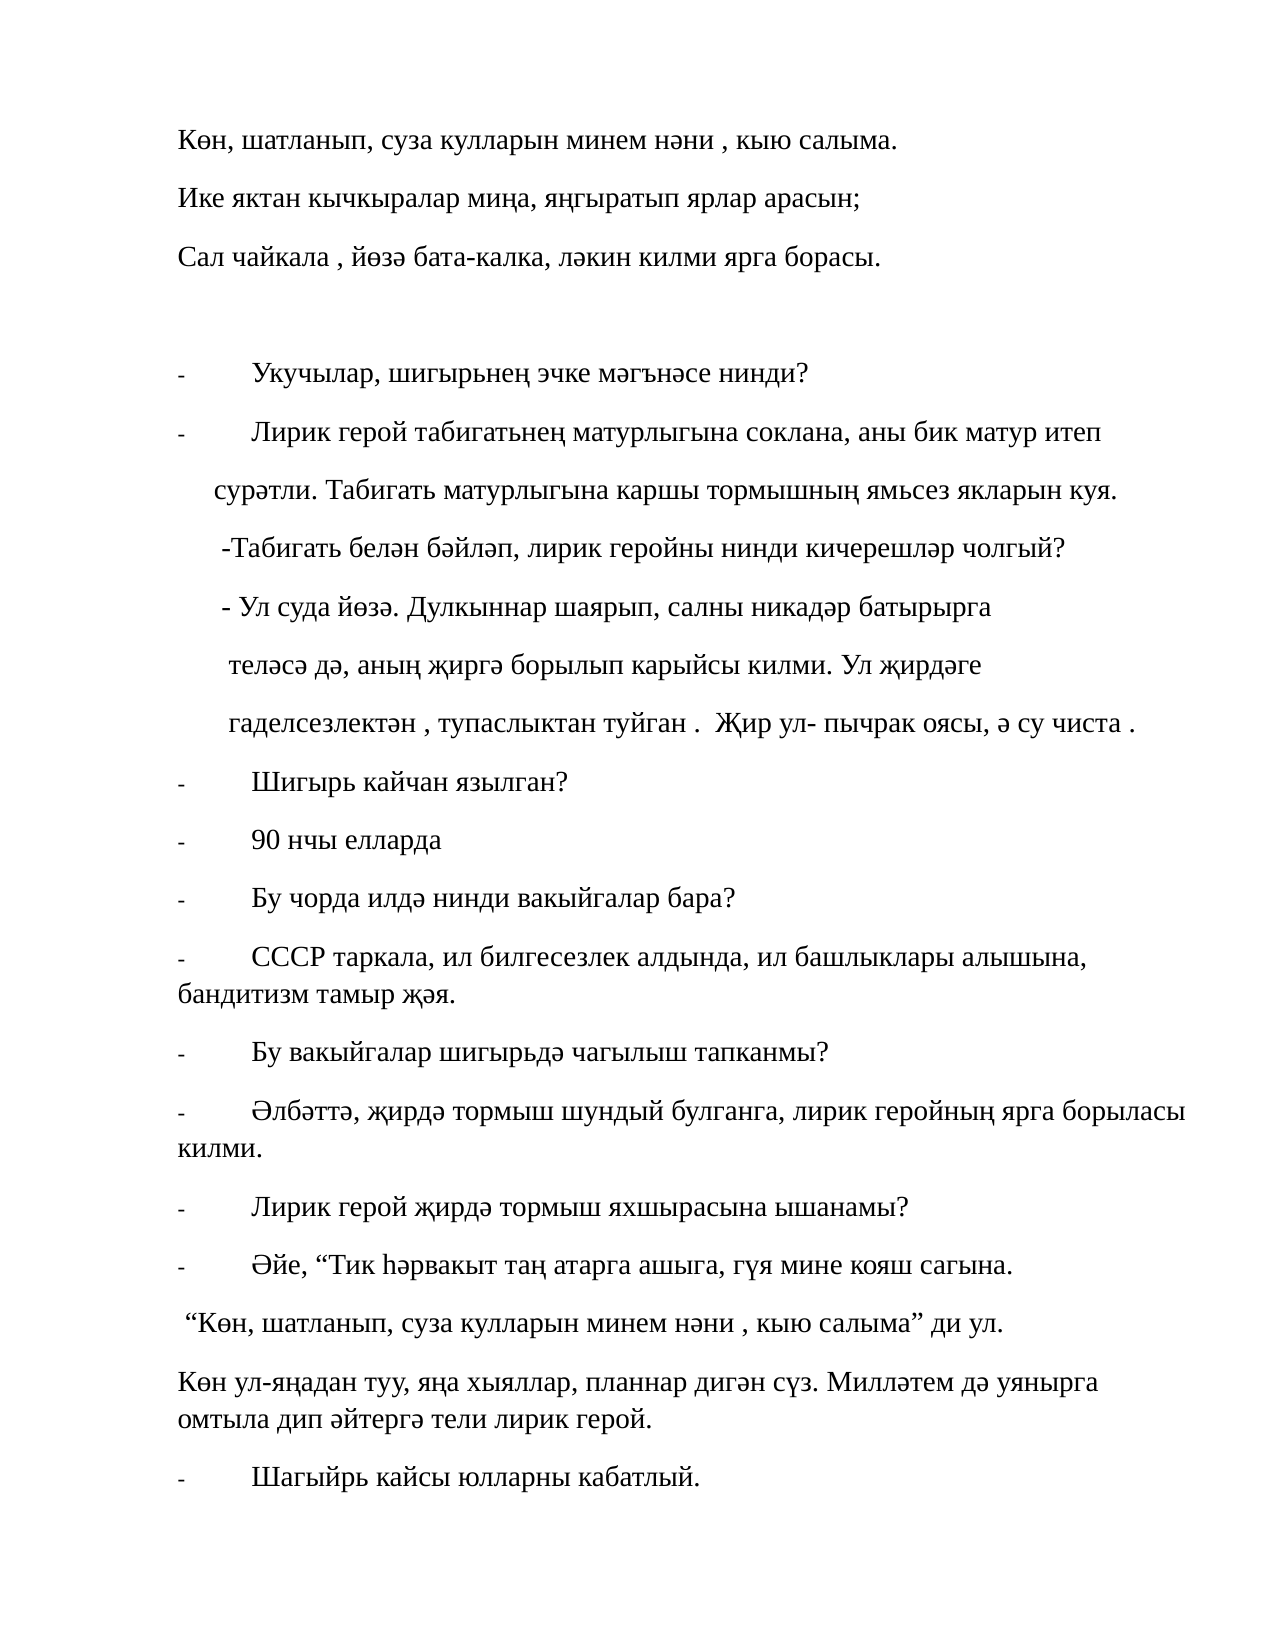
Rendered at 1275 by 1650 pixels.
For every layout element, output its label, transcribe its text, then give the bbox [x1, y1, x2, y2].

text -Табигать белән бәйләп, лирик геройны нинди кичерешләр чолгый? [177, 526, 1186, 564]
list Укучылар, шигырьнең эчке мәгънәсе нинди? [177, 351, 1186, 389]
text гаделсезлектән , тупаслыктан туйган . Җир ул- пычрак оясы, ә су чиста . [177, 701, 1186, 739]
list Көн ул-яңадан туу, яңа хыяллар, планнар дигән сүз. Милләтем дә уянырга омтыла дип әйтергә тели лирик герой. [177, 1360, 1186, 1435]
list Әйе, “Тик һәрвакыт таң атарга ашыга, гүя мине кояш сагына. [177, 1243, 1186, 1281]
list Шигырь кайчан язылган? [177, 760, 1186, 797]
list 90 нчы елларда [177, 818, 1186, 856]
text Көн, шатланып, суза кулларын минем нәни , кыю салыма. [177, 118, 1186, 156]
text сурәтли. Табигать матурлыгына каршы тормышның ямьсез якларын куя. [177, 468, 1186, 506]
list Бу вакыйгалар шигырьдә чагылыш тапканмы? [177, 1031, 1186, 1068]
text теләсә дә, аның җиргә борылып карыйсы килми. Ул җирдәге [177, 643, 1186, 681]
text Сал чайкала , йөзә бата-калка, ләкин килми ярга борасы. [177, 235, 1186, 272]
list Шагыйрь кайсы юлларны кабатлый. [177, 1456, 1186, 1493]
list Лирик герой табигатьнең матурлыгына соклана, аны бик матур итеп [177, 410, 1186, 447]
list Бу чорда илдә нинди вакыйгалар бара? [177, 876, 1186, 914]
list Әлбәттә, җирдә тормыш шундый булганга, лирик геройның ярга борыласы килми. [177, 1089, 1186, 1164]
list “Көн, шатланып, суза кулларын минем нәни , кыю салыма” ди ул. [177, 1301, 1186, 1339]
text - Ул суда йөзә. Дулкыннар шаярып, салны никадәр батырырга [177, 585, 1186, 622]
list СССР таркала, ил билгесезлек алдында, ил башлыклары алышына, бандитизм тамыр җәя. [177, 935, 1186, 1010]
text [177, 176, 1186, 214]
list Лирик герой җирдә тормыш яхшырасына ышанамы? [177, 1185, 1186, 1222]
